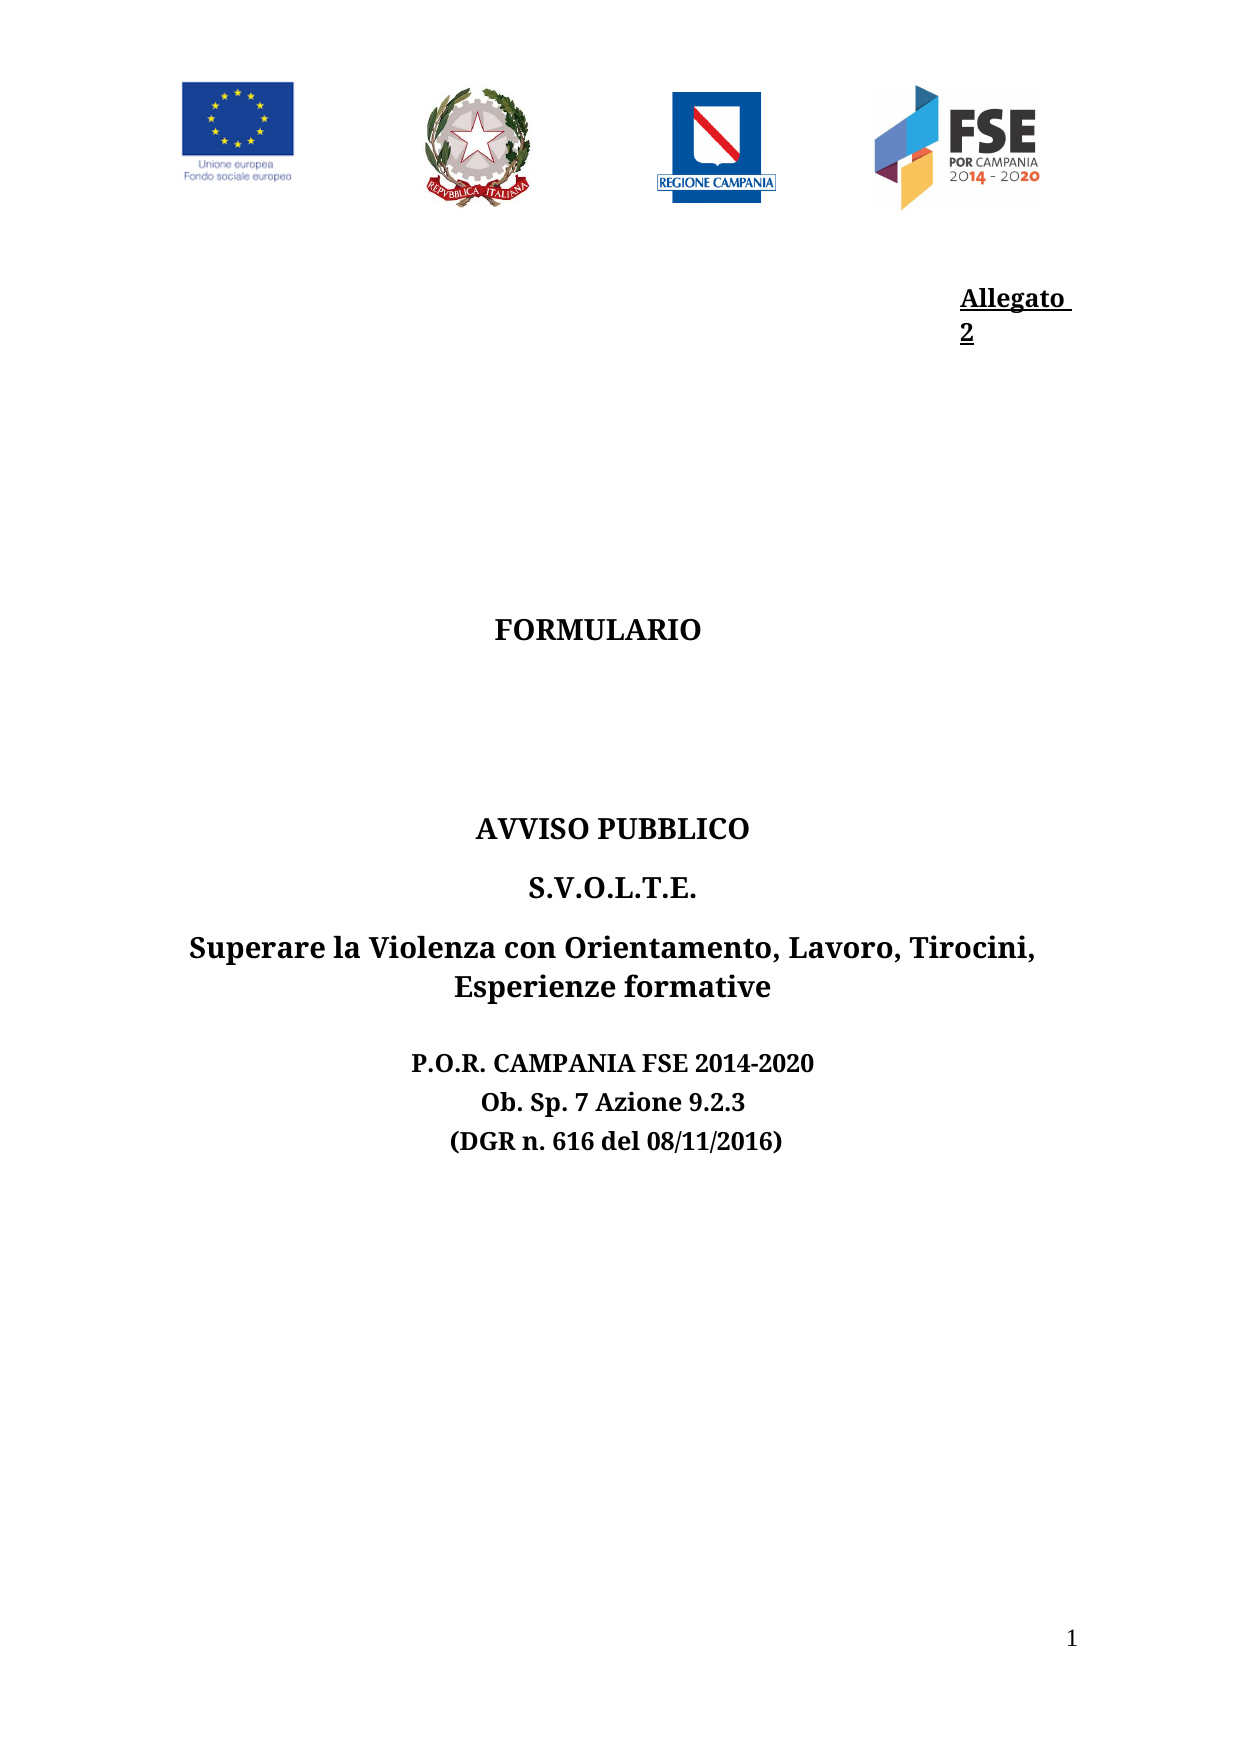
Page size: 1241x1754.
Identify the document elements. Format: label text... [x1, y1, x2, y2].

text Superare la Violenza con Orientamento, Lavoro, Tirocini, [148, 927, 1078, 967]
text Allegato 2 [960, 280, 1078, 348]
picture [422, 85, 533, 210]
picture [657, 88, 776, 207]
picture [874, 85, 1040, 211]
text P.O.R. CAMPANIA FSE 2014-2020 [148, 1046, 1078, 1080]
text Esperienze formative [148, 967, 1078, 1006]
text (DGR n. 616 del 08/11/2016) [148, 1124, 1078, 1158]
text Ob. Sp. 7 Azione 9.2.3 [148, 1085, 1078, 1119]
text AVVISO PUBBLICO [148, 808, 1078, 848]
text FORMULARIO [118, 610, 1078, 649]
picture [174, 75, 302, 190]
text S.V.O.L.T.E. [148, 868, 1078, 907]
